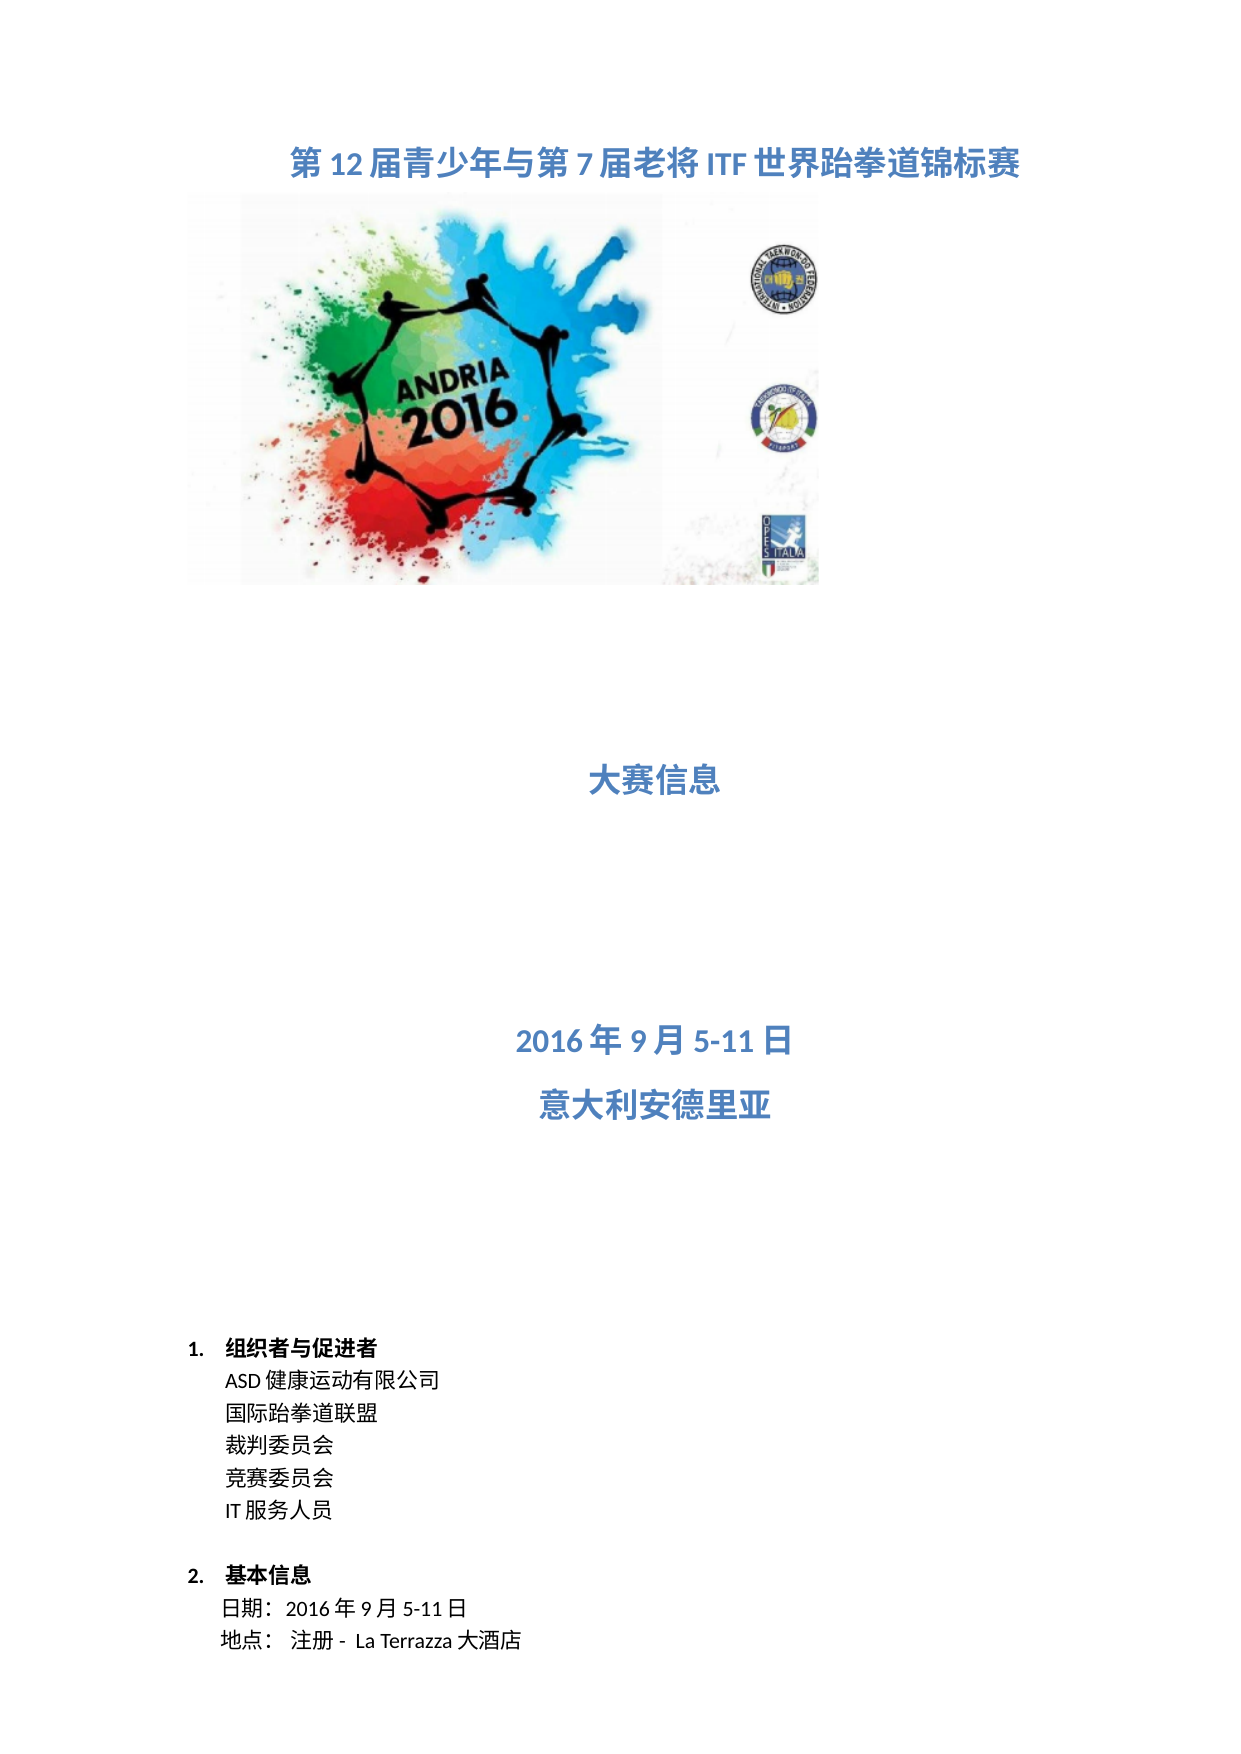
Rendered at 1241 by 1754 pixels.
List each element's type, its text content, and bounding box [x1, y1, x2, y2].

text 国际跆拳道联盟 [225, 1395, 1122, 1428]
text 日期：2016年9月5-11日 [187, 1590, 1122, 1623]
text 2016年9月5-11日 [187, 1005, 1122, 1070]
text 大赛信息 [187, 745, 1122, 810]
text IT服务人员 [225, 1493, 1122, 1525]
text 裁判委员会 [225, 1428, 1122, 1460]
text 竞赛委员会 [225, 1460, 1122, 1493]
list 基本信息 [187, 1558, 1122, 1590]
text 第12届青少年与第7届老将ITF世界跆拳道锦标赛 [187, 128, 1122, 193]
text ASD健康运动有限公司 [225, 1363, 1122, 1395]
text 意大利安德里亚 [187, 1070, 1122, 1135]
picture [187, 192, 819, 585]
text 地点： 注册 - La Terrazza大酒店 [187, 1623, 1122, 1655]
list 组织者与促进者 [187, 1330, 1122, 1363]
